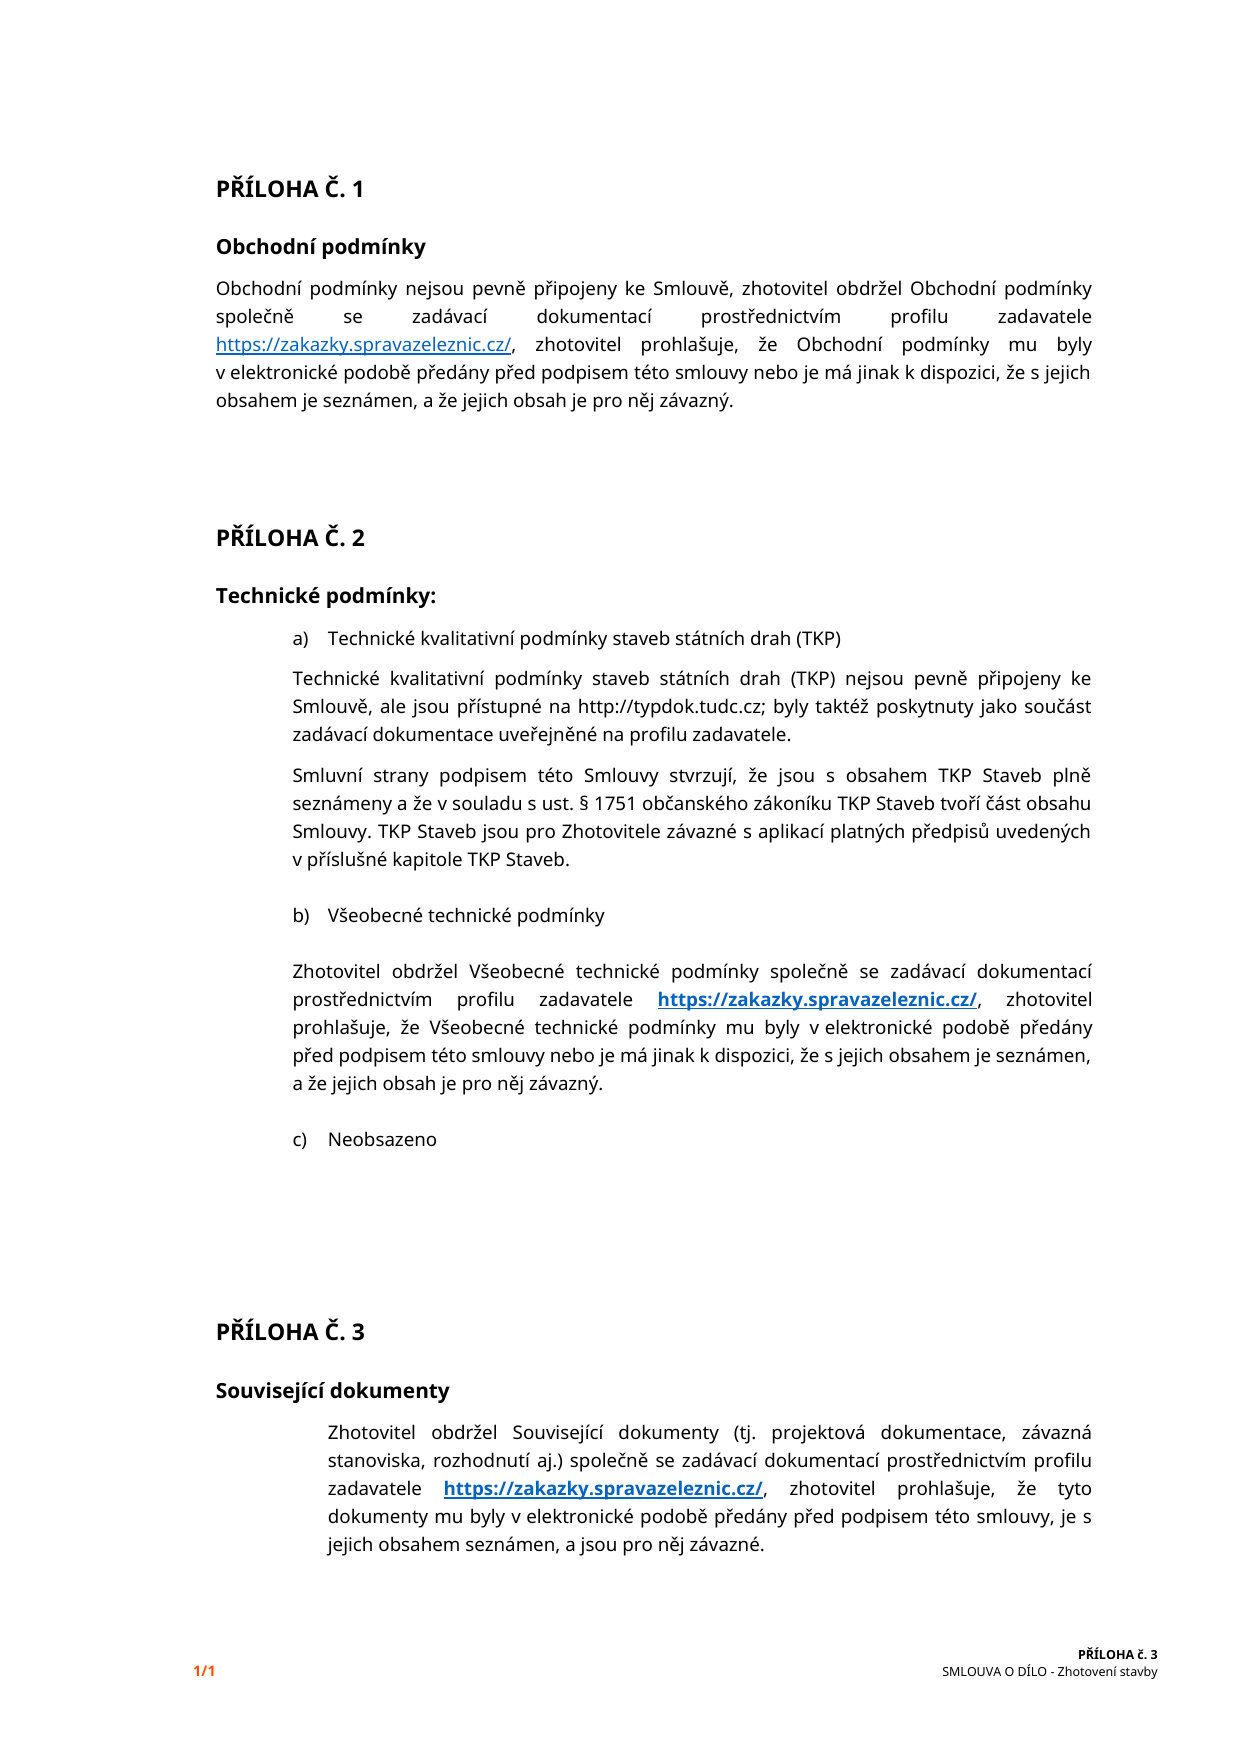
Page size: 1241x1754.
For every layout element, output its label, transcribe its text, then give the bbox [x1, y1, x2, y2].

text Obchodní podmínky [216, 232, 1093, 260]
text Neobsazeno [292, 1126, 1093, 1152]
list Zhotovitel obdržel Všeobecné technické podmínky společně se zadávací dokumentací prostřednictvím profilu zadavatele https://zakazky.spravazeleznic.cz/, zhotovitel prohlašuje, že Všeobecné technické podmínky mu byly v elektronické podobě předány před podpisem této smlouvy nebo je má jinak k dispozici, že s jejich obsahem je seznámen, a že jejich obsah je pro něj závazný. [292, 958, 1093, 1096]
text Technické kvalitativní podmínky staveb státních drah (TKP) nejsou pevně připojeny ke Smlouvě, ale jsou přístupné na http://typdok.tudc.cz; byly taktéž poskytnuty jako součást zadávací dokumentace uveřejněné na profilu zadavatele. [292, 665, 1093, 747]
text Příloha č. 3 [216, 1316, 1093, 1348]
text Příloha č. 1 [216, 172, 1093, 204]
text Smluvní strany podpisem této Smlouvy stvrzují, že jsou s obsahem TKP Staveb plně seznámeny a že v souladu s ust. § 1751 občanského zákoníku TKP Staveb tvoří část obsahu Smlouvy. TKP Staveb jsou pro Zhotovitele závazné s aplikací platných předpisů uvedených v příslušné kapitole TKP Staveb. [292, 762, 1093, 872]
list Technické kvalitativní podmínky staveb státních drah (TKP) [292, 625, 1093, 650]
text Obchodní podmínky nejsou pevně připojeny ke Smlouvě, zhotovitel obdržel Obchodní podmínky společně se zadávací dokumentací prostřednictvím profilu zadavatele https://zakazky.spravazeleznic.cz/, zhotovitel prohlašuje, že Obchodní podmínky mu byly v elektronické podobě předány před podpisem této smlouvy nebo je má jinak k dispozici, že s jejich obsahem je seznámen, a že jejich obsah je pro něj závazný. [216, 276, 1093, 413]
text Technické podmínky: [216, 581, 1093, 609]
list Zhotovitel obdržel Související dokumenty (tj. projektová dokumentace, závazná stanoviska, rozhodnutí aj.) společně se zadávací dokumentací prostřednictvím profilu zadavatele https://zakazky.spravazeleznic.cz/, zhotovitel prohlašuje, že tyto dokumenty mu byly v elektronické podobě předány před podpisem této smlouvy, je s jejich obsahem seznámen, a jsou pro něj závazné. [328, 1419, 1093, 1557]
text Příloha č. 2 [216, 522, 1093, 553]
text Všeobecné technické podmínky [292, 902, 1093, 928]
text Související dokumenty [216, 1376, 1093, 1404]
